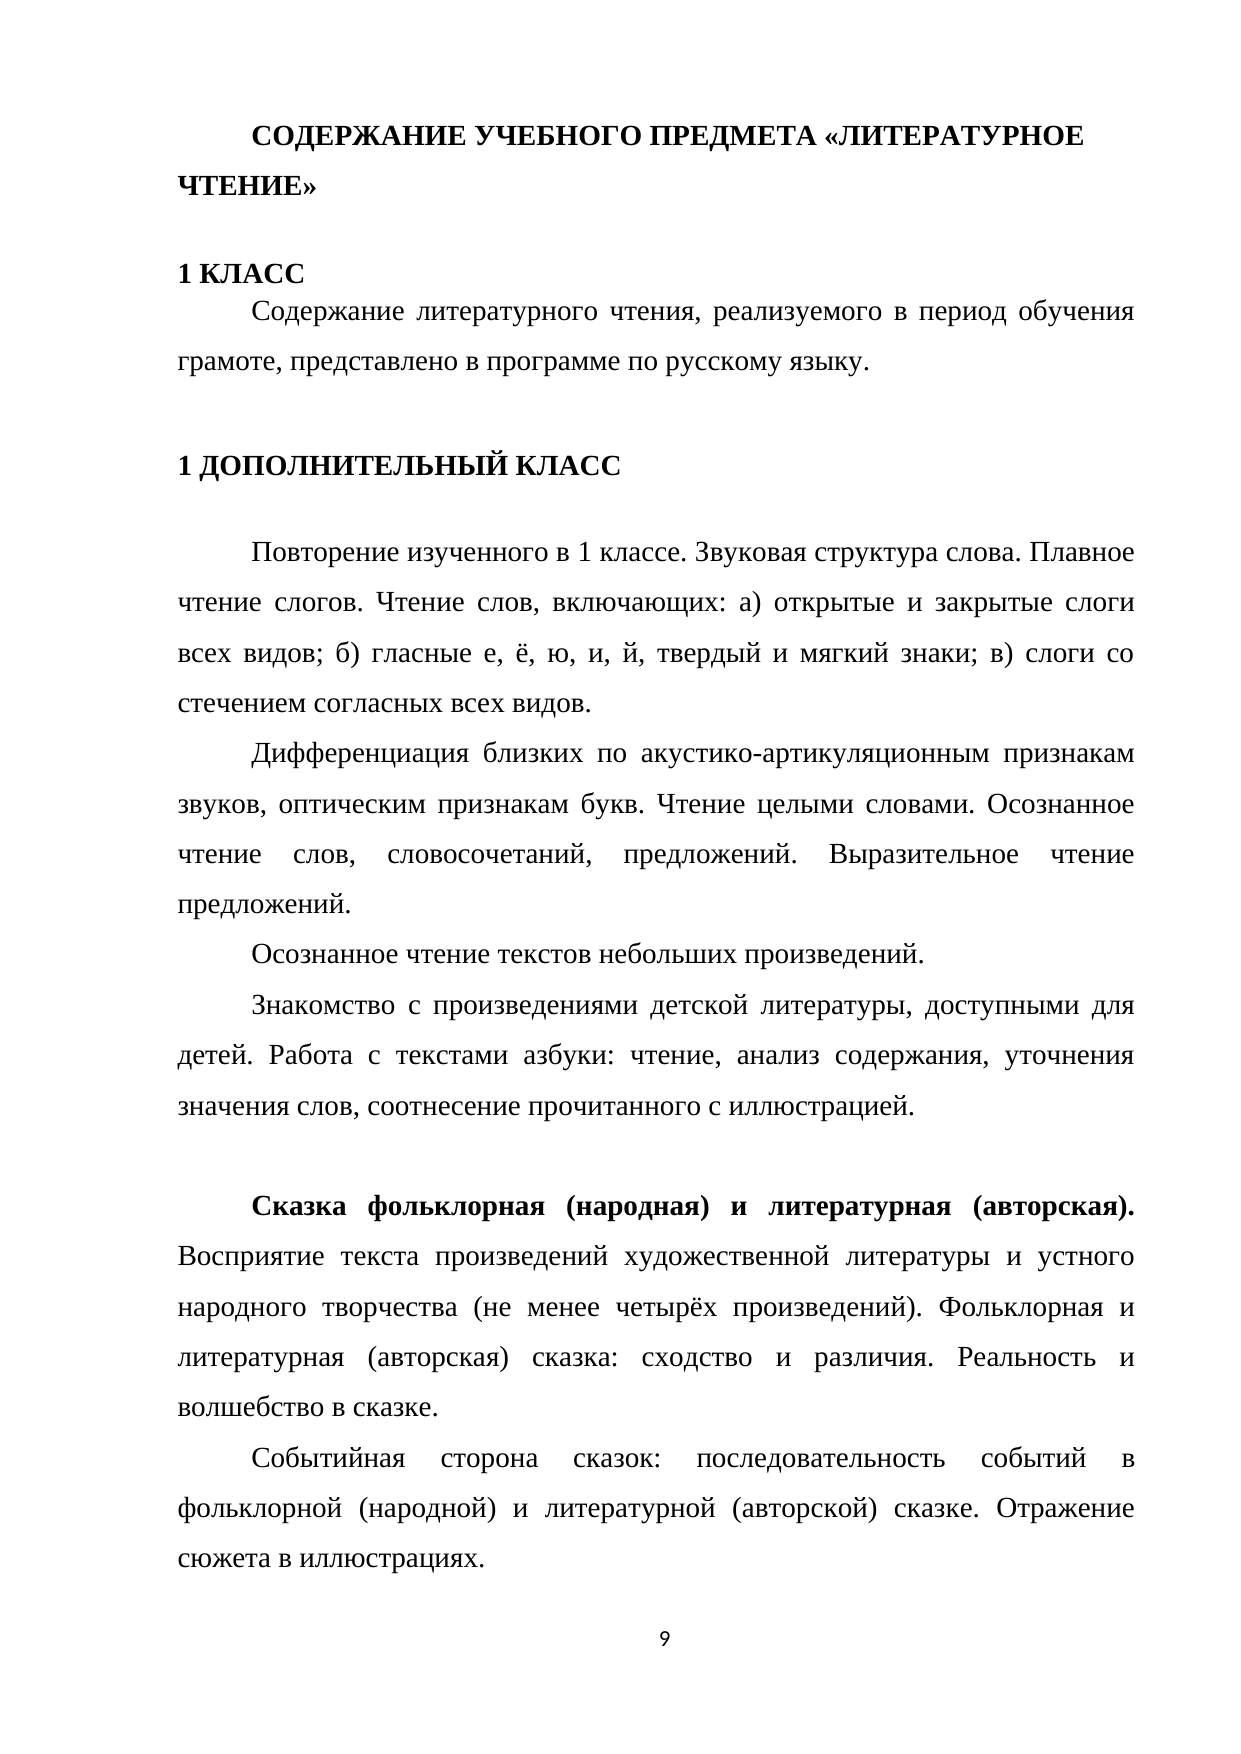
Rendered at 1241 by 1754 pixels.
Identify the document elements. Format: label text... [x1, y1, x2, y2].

subtitle 1 ДОПОЛНИТЕЛЬНЫЙ КЛАСС [177, 448, 1152, 481]
text Знакомство с произведениями детской литературы, доступными для детей. Работа с текстами азбуки: чтение, анализ содержания, уточнения значения слов, соотнесение прочитанного с иллюстрацией. [177, 987, 1136, 1121]
text Событийная сторона сказок: последовательность событий в фольклорной (народной) и литературной (авторской) сказке. Отражение сюжета в иллюстрациях. [177, 1440, 1136, 1574]
text Содержание литературного чтения, реализуемого в период обучения грамоте, представлено в программе по русскому языку. [177, 293, 1136, 376]
subtitle СОДЕРЖАНИЕ УЧЕБНОГО ПРЕДМЕТА «ЛИТЕРАТУРНОЕ ЧТЕНИЕ» [177, 118, 1152, 202]
subtitle 1 КЛАСС [177, 256, 1152, 290]
text Дифференциация близких по акустико-артикуляционным признакам звуков, оптическим признакам букв. Чтение целыми словами. Осознанное чтение слов, словосочетаний, предложений. Выразительное чтение предложений. [177, 735, 1136, 920]
text Повторение изученного в 1 классе. Звуковая структура слова. Плавное чтение слогов. Чтение слов, включающих: а) открытые и закрытые слоги всех видов; б) гласные е, ё, ю, и, й, твердый и мягкий знаки; в) слоги со стечением согласных всех видов. [177, 534, 1136, 719]
text Осознанное чтение текстов небольших произведений. [177, 937, 1136, 970]
text Сказка фольклорная (народная) и литературная (авторская). Восприятие текста произведений художественной литературы и устного народного творчества (не менее четырёх произведений). Фольклорная и литературная (авторская) сказка: сходство и различия. Реальность и волшебство в сказке. [177, 1188, 1136, 1423]
